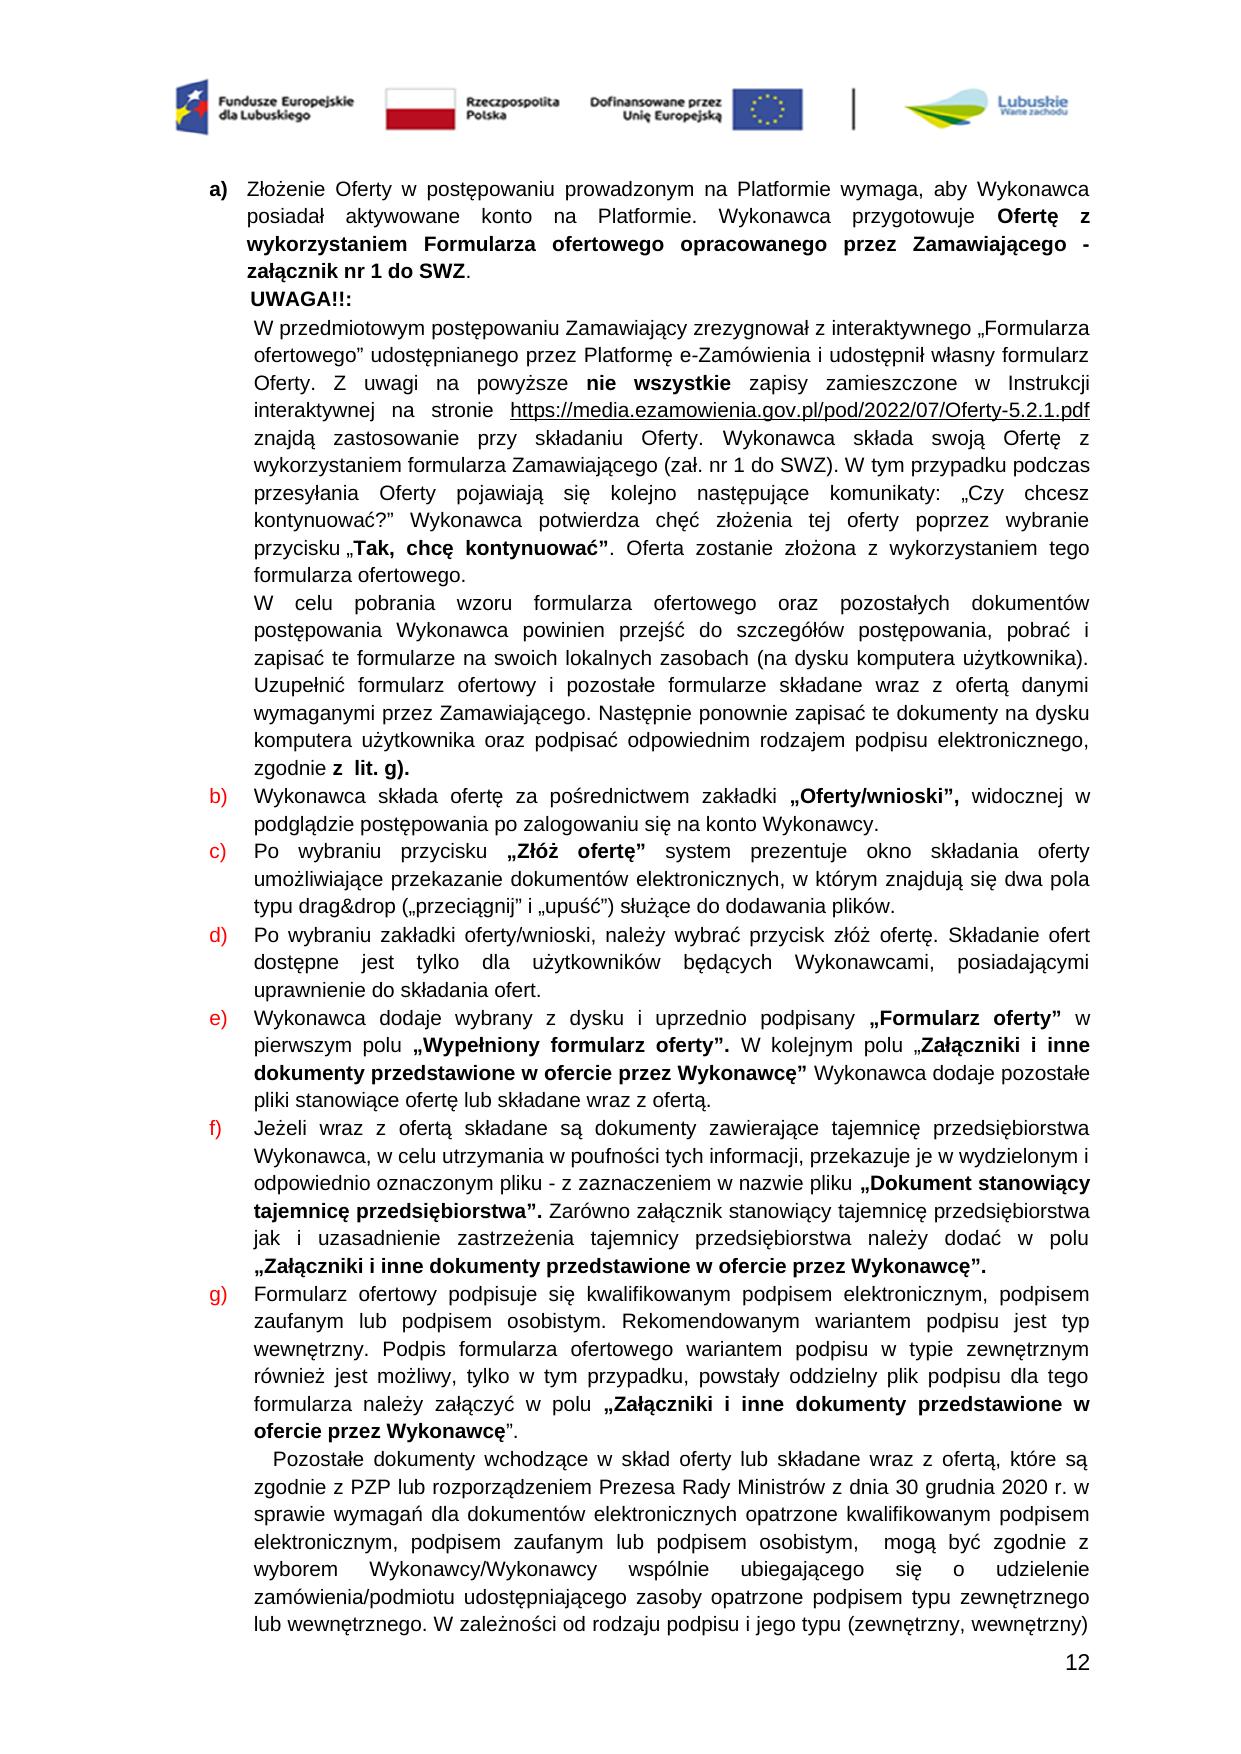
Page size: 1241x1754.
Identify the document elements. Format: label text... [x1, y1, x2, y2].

text UWAGA!!: [239, 287, 1090, 311]
text W przedmiotowym postępowaniu Zamawiający zrezygnował z interaktywnego „Formularza ofertowego” udostępnianego przez Platformę e-Zamówienia i udostępnił własny formularz Oferty. Z uwagi na powyższe nie wszystkie zapisy zamieszczone w Instrukcji interaktywnej na stronie https://media.ezamowienia.gov.pl/pod/2022/07/Oferty-5.2.1.pdf znajdą zastosowanie przy składaniu Oferty. Wykonawca składa swoją Ofertę z wykorzystaniem formularza Zamawiającego (zał. nr 1 do SWZ). W tym przypadku podczas przesyłania Oferty pojawiają się kolejno następujące komunikaty: „Czy chcesz kontynuować?” Wykonawca potwierdza chęć złożenia tej oferty poprzez wybranie przycisku „Tak, chcę kontynuować”. Oferta zostanie złożona z wykorzystaniem tego formularza ofertowego. [253, 315, 1090, 461]
list Jeżeli wraz z ofertą składane są dokumenty zawierające tajemnicę przedsiębiorstwa Wykonawca, w celu utrzymania w poufności tych informacji, przekazuje je w wydzielonym i odpowiednio oznaczonym pliku - z zaznaczeniem w nazwie pliku „Dokument stanowiący tajemnicę przedsiębiorstwa”. Zarówno załącznik stanowiący tajemnicę przedsiębiorstwa jak i uzasadnienie zastrzeżenia tajemnicy przedsiębiorstwa należy dodać w polu „Załączniki i inne dokumenty przedstawione w ofercie przez Wykonawcę”. [209, 1116, 1090, 1277]
list Złożenie Oferty w postępowaniu prowadzonym na Platformie wymaga, aby Wykonawca posiadał aktywowane konto na Platformie. Wykonawca przygotowuje Ofertę z wykorzystaniem Formularza ofertowego opracowanego przez Zamawiającego - załącznik nr 1 do SWZ. [209, 177, 1090, 283]
list Wykonawca składa ofertę za pośrednictwem zakładki „Oferty/wnioski”, widocznej w podglądzie postępowania po zalogowaniu się na konto Wykonawcy. [209, 784, 1090, 835]
list Formularz ofertowy podpisuje się kwalifikowanym podpisem elektronicznym, podpisem zaufanym lub podpisem osobistym. Rekomendowanym wariantem podpisu jest typ wewnętrzny. Podpis formularza ofertowego wariantem podpisu w typie zewnętrznym również jest możliwy, tylko w tym przypadku, powstały oddzielny plik podpisu dla tego formularza należy załączyć w polu „Załączniki i inne dokumenty przedstawione w ofercie przez Wykonawcę”. [209, 1281, 1090, 1443]
text W celu pobrania wzoru formularza ofertowego oraz pozostałych dokumentów postępowania Wykonawca powinien przejść do szczegółów postępowania, pobrać i zapisać te formularze na swoich lokalnych zasobach (na dysku komputera użytkownika). Uzupełnić formularz ofertowy i pozostałe formularze składane wraz z ofertą danymi wymaganymi przez Zamawiającego. Następnie ponownie zapisać te dokumenty na dysku komputera użytkownika oraz podpisać odpowiednim rodzajem podpisu elektronicznego, zgodnie z lit. g). [253, 591, 1090, 780]
list Po wybraniu zakładki oferty/wnioski, należy wybrać przycisk złóż ofertę. Składanie ofert dostępne jest tylko dla użytkowników będących Wykonawcami, posiadającymi uprawnienie do składania ofert. [209, 922, 1090, 1001]
list Wykonawca dodaje wybrany z dysku i uprzednio podpisany „Formularz oferty” w pierwszym polu „Wypełniony formularz oferty”. W kolejnym polu „Załączniki i inne dokumenty przedstawione w ofercie przez Wykonawcę” Wykonawca dodaje pozostałe pliki stanowiące ofertę lub składane wraz z ofertą. [209, 1005, 1090, 1112]
list Po wybraniu przycisku „Złóż ofertę” system prezentuje okno składania oferty umożliwiające przekazanie dokumentów elektronicznych, w którym znajdują się dwa pola typu drag&drop („przeciągnij” i „upuść”) służące do dodawania plików. [209, 839, 1090, 918]
picture [150, 75, 1096, 141]
text W przedmiotowym postępowaniu Zamawiający zrezygnował z interaktywnego „Formularza ofertowego” udostępnianego przez Platformę e-Zamówienia i udostępnił własny formularz Oferty. Z uwagi na powyższe nie wszystkie zapisy zamieszczone w Instrukcji interaktywnej na stronie https://media.ezamowienia.gov.pl/pod/2022/07/Oferty-5.2.1.pdf znajdą zastosowanie przy składaniu Oferty. Wykonawca składa swoją Ofertę z wykorzystaniem formularza Zamawiającego (zał. nr 1 do SWZ). W tym przypadku podczas przesyłania Oferty pojawiają się kolejno następujące komunikaty: „Czy chcesz kontynuować?” Wykonawca potwierdza chęć złożenia tej oferty poprzez wybranie przycisku „Tak, chcę kontynuować”. Oferta zostanie złożona z wykorzystaniem tego formularza ofertowego. [253, 463, 1090, 587]
